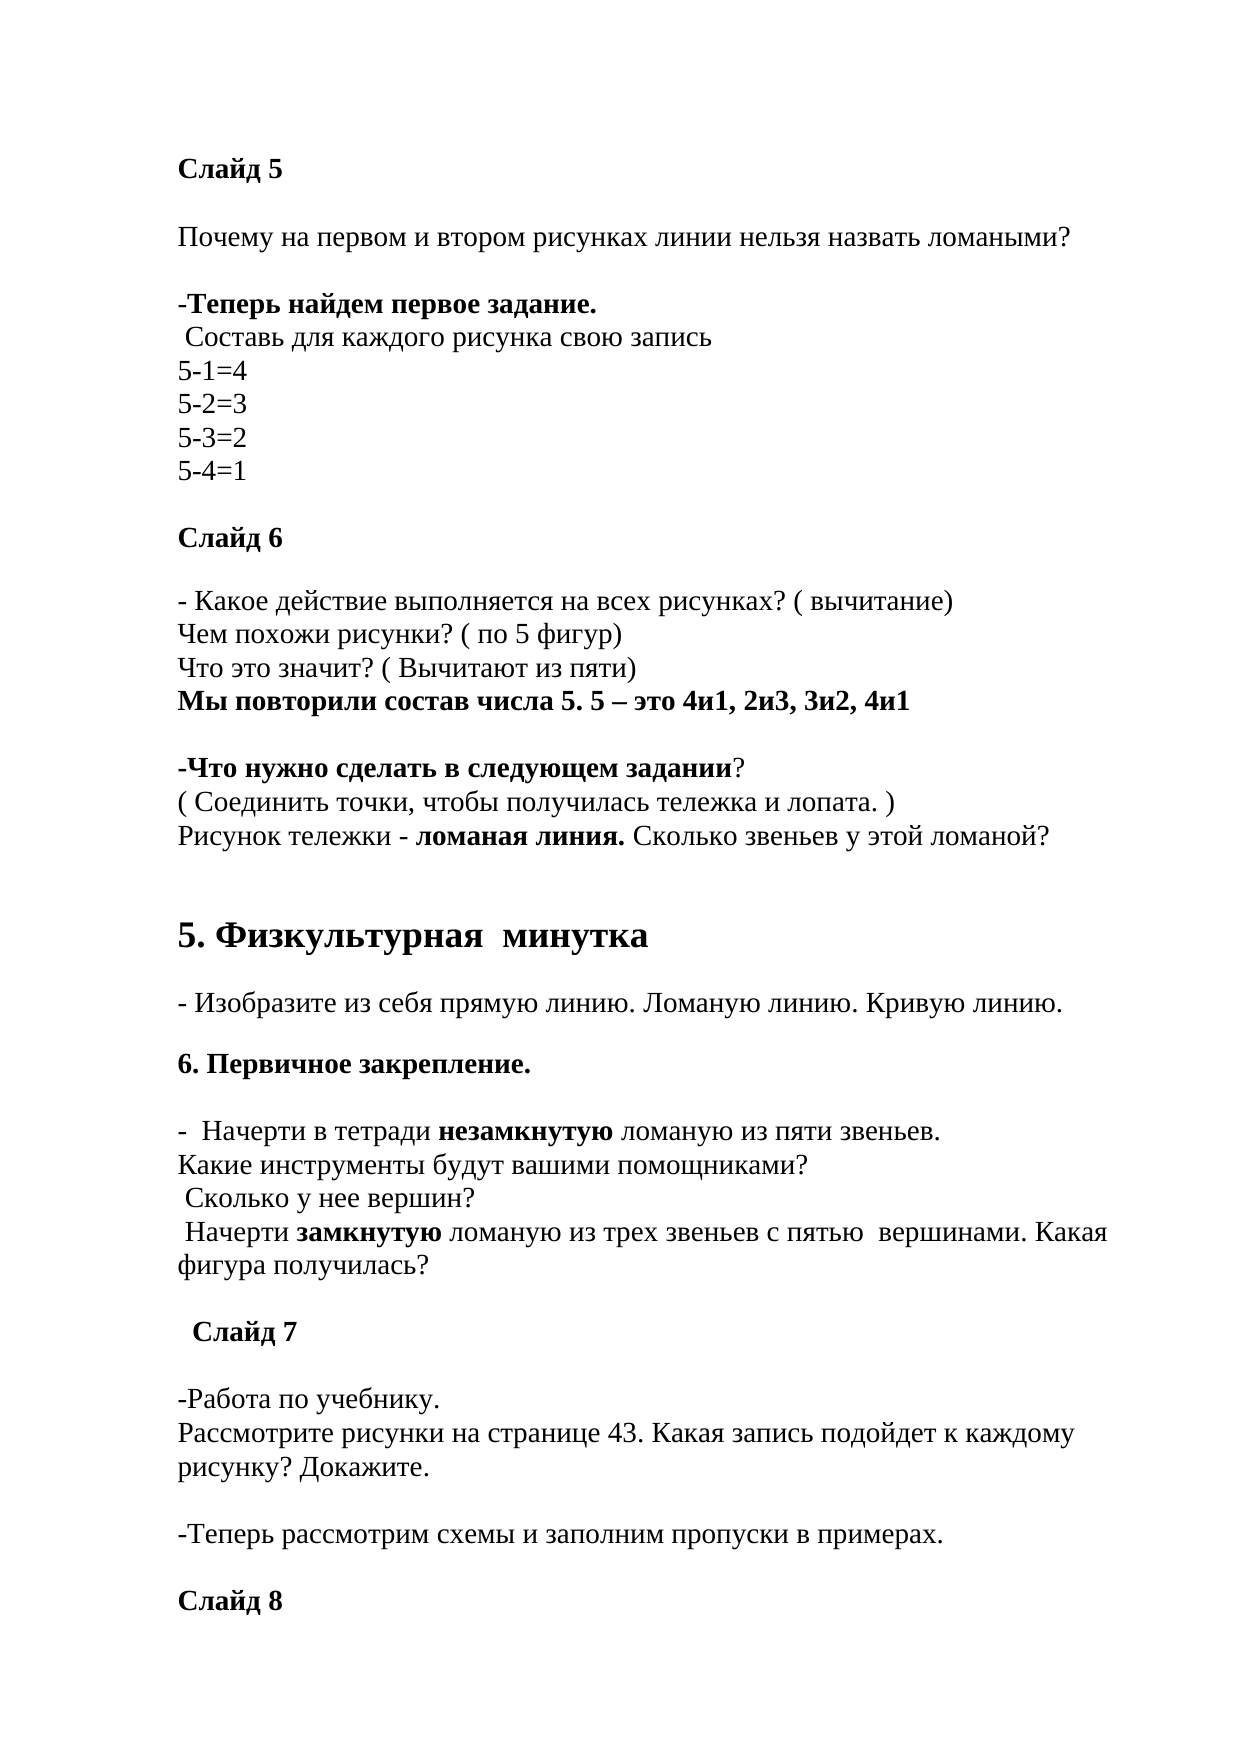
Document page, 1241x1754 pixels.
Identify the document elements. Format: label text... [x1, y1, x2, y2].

text Что это значит? ( Вычитают из пяти) [177, 650, 1152, 683]
text Рассмотрите рисунки на странице 43. Какая запись подойдет к каждому рисунку? Докажите. [177, 1415, 1152, 1482]
text Слайд 5 [177, 152, 1152, 185]
text Почему на первом и втором рисунках линии нельзя назвать ломаными? [177, 185, 1152, 252]
text Мы повторили состав числа 5. 5 – это 4и1, 2и3, 3и2, 4и1 [177, 683, 1152, 717]
text Сколько у нее вершин? [177, 1180, 1152, 1214]
text Чем похожи рисунки? ( по 5 фигур) [177, 616, 1152, 650]
text -Работа по учебнику. [177, 1382, 1152, 1415]
text Слайд 7 [177, 1314, 1152, 1348]
text 6. Первичное закрепление. - Начерти в тетради незамкнутую ломаную из пяти звеньев. [177, 1046, 1152, 1147]
text Начерти замкнутую ломаную из трех звеньев с пятью вершинами. Какая фигура получилась? [177, 1214, 1152, 1281]
text Какие инструменты будут вашими помощниками? [177, 1147, 1152, 1180]
text 5-3=2 [177, 420, 1152, 453]
text 5-4=1 [177, 453, 1152, 487]
text -Теперь рассмотрим схемы и заполним пропуски в примерах. [177, 1516, 1152, 1549]
text Составь для каждого рисунка свою запись [177, 319, 1152, 353]
text 5-2=3 [177, 386, 1152, 420]
text -Что нужно сделать в следующем задании? [177, 751, 1152, 784]
text - Какое действие выполняется на всех рисунках? ( вычитание) [177, 583, 1152, 616]
text 5-1=4 [177, 353, 1152, 386]
text Слайд 8 [177, 1549, 1152, 1616]
text ( Соединить точки, чтобы получилась тележка и лопата. ) Рисунок тележки - ломаная линия. Сколько звеньев у этой ломаной? [177, 784, 1152, 851]
text -Теперь найдем первое задание. [177, 252, 1152, 319]
text Слайд 6 [177, 521, 1152, 554]
text 5. Физкультурная минутка - Изобразите из себя прямую линию. Ломаную линию. Кривую линию. [177, 913, 1152, 1046]
